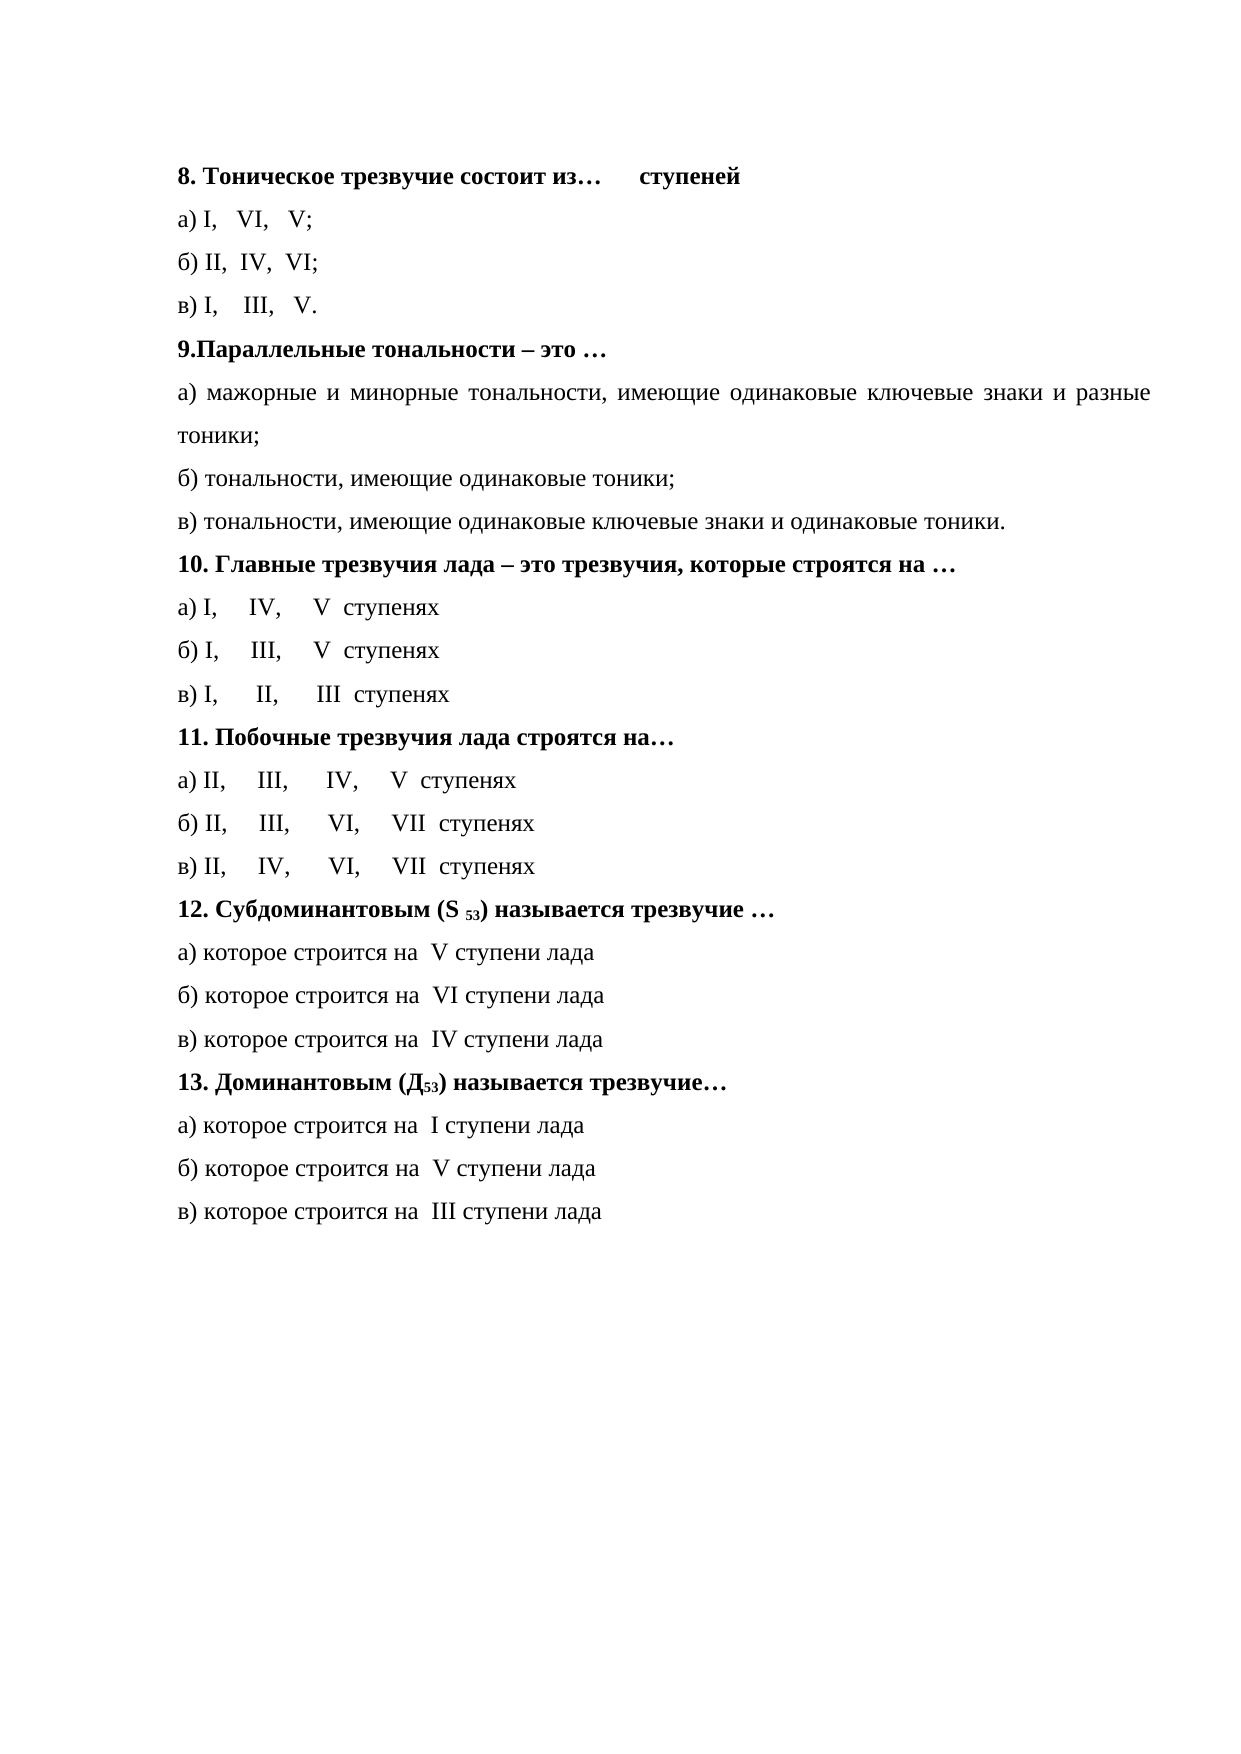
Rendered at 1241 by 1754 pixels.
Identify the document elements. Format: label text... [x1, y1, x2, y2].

text 12. Субдоминантовым (S 53) называется трезвучие … [177, 894, 1152, 923]
text 13. Доминантовым (Д53) называется трезвучие… [177, 1067, 1152, 1096]
text 8. Тоническое трезвучие состоит из… ступеней [177, 161, 1152, 190]
text а) I, VI, V; [177, 204, 1152, 233]
text в) которое строится на III ступени лада [177, 1196, 1152, 1225]
text 10. Главные трезвучия лада – это трезвучия, которые строятся на … [177, 549, 1152, 578]
text а) мажорные и минорные тональности, имеющие одинаковые ключевые знаки и разные тоники; [177, 377, 1152, 449]
text 9.Параллельные тональности – это … [177, 334, 1152, 362]
text в) I, III, V. [177, 291, 1152, 319]
text б) II, III, VI, VII ступенях [177, 808, 1152, 837]
text в) II, IV, VI, VII ступенях [177, 851, 1152, 880]
text 11. Побочные трезвучия лада строятся на… [177, 722, 1152, 751]
text в) I, II, III ступенях [177, 679, 1152, 707]
text а) I, IV, V ступенях [177, 592, 1152, 621]
text в) которое строится на IV ступени лада [177, 1024, 1152, 1052]
text б) которое строится на V ступени лада [177, 1153, 1152, 1182]
text б) II, IV, VI; [177, 247, 1152, 276]
text б) тональности, имеющие одинаковые тоники; [177, 463, 1152, 492]
text а) которое строится на V ступени лада [177, 937, 1152, 966]
text а) II, III, IV, V ступенях [177, 765, 1152, 794]
text б) I, III, V ступенях [177, 636, 1152, 664]
text б) которое строится на VI ступени лада [177, 981, 1152, 1009]
text а) которое строится на I ступени лада [177, 1110, 1152, 1139]
text в) тональности, имеющие одинаковые ключевые знаки и одинаковые тоники. [177, 506, 1152, 535]
